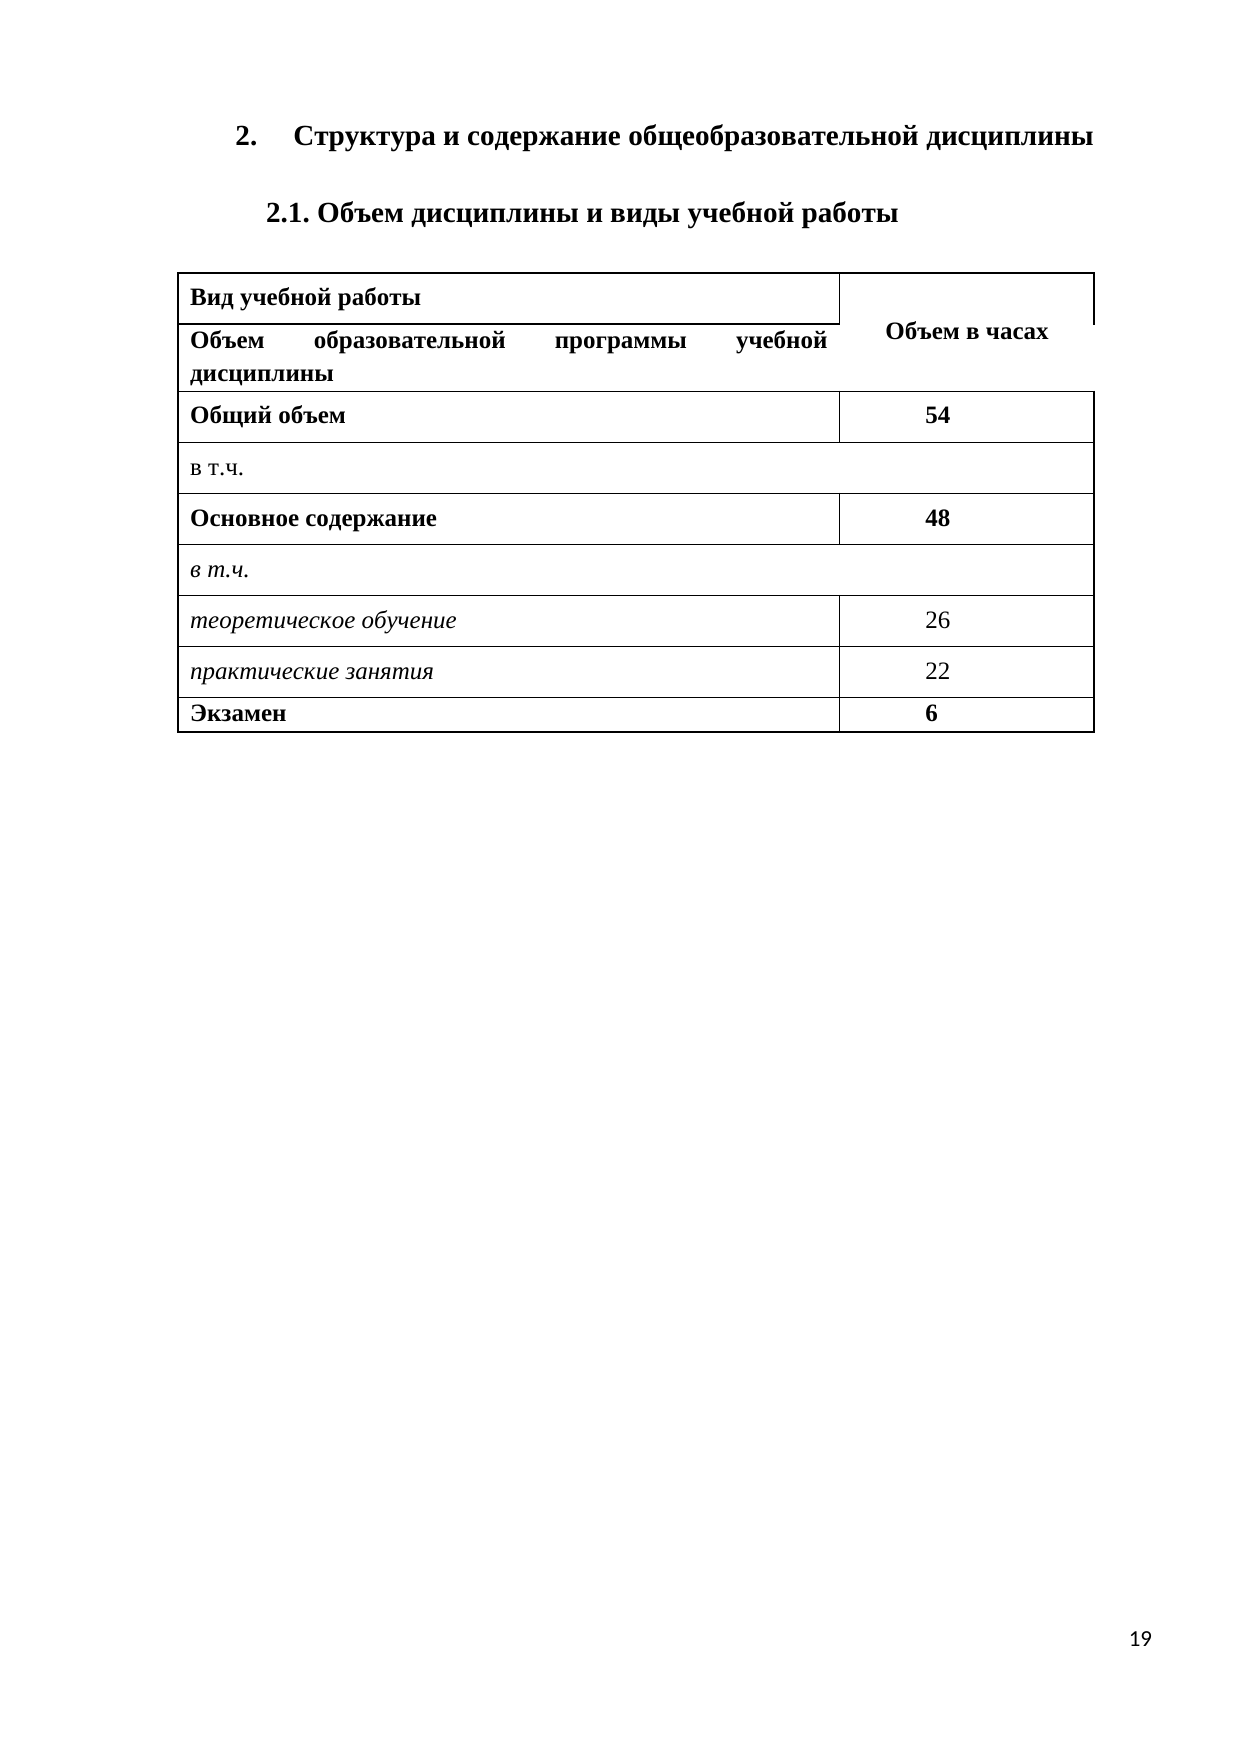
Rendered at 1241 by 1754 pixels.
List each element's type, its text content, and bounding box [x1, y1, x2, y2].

table_cell Основное содержание [179, 494, 839, 544]
table_cell в т.ч. [179, 545, 1093, 595]
text 2.1. Объем дисциплины и виды учебной работы [158, 195, 1152, 229]
table_header Вид учебной работы [179, 274, 839, 323]
table_cell теоретическое обучение [179, 596, 839, 646]
table_cell Экзамен [179, 698, 839, 731]
table_cell практические занятия [179, 647, 839, 697]
table_cell 22 [840, 647, 1093, 697]
table_cell Общий объем [179, 392, 839, 442]
table_cell Объем образовательной программы учебной дисциплины [179, 325, 839, 391]
table_cell 6 [840, 698, 1093, 731]
table_cell 48 [840, 494, 1093, 544]
table_cell 54 [840, 392, 1093, 442]
table_header Объем в часах [840, 274, 1094, 391]
table_cell 26 [840, 596, 1093, 646]
table_cell в т.ч. [179, 443, 1093, 493]
subtitle Структура и содержание общеобразовательной дисциплины [177, 118, 1152, 152]
